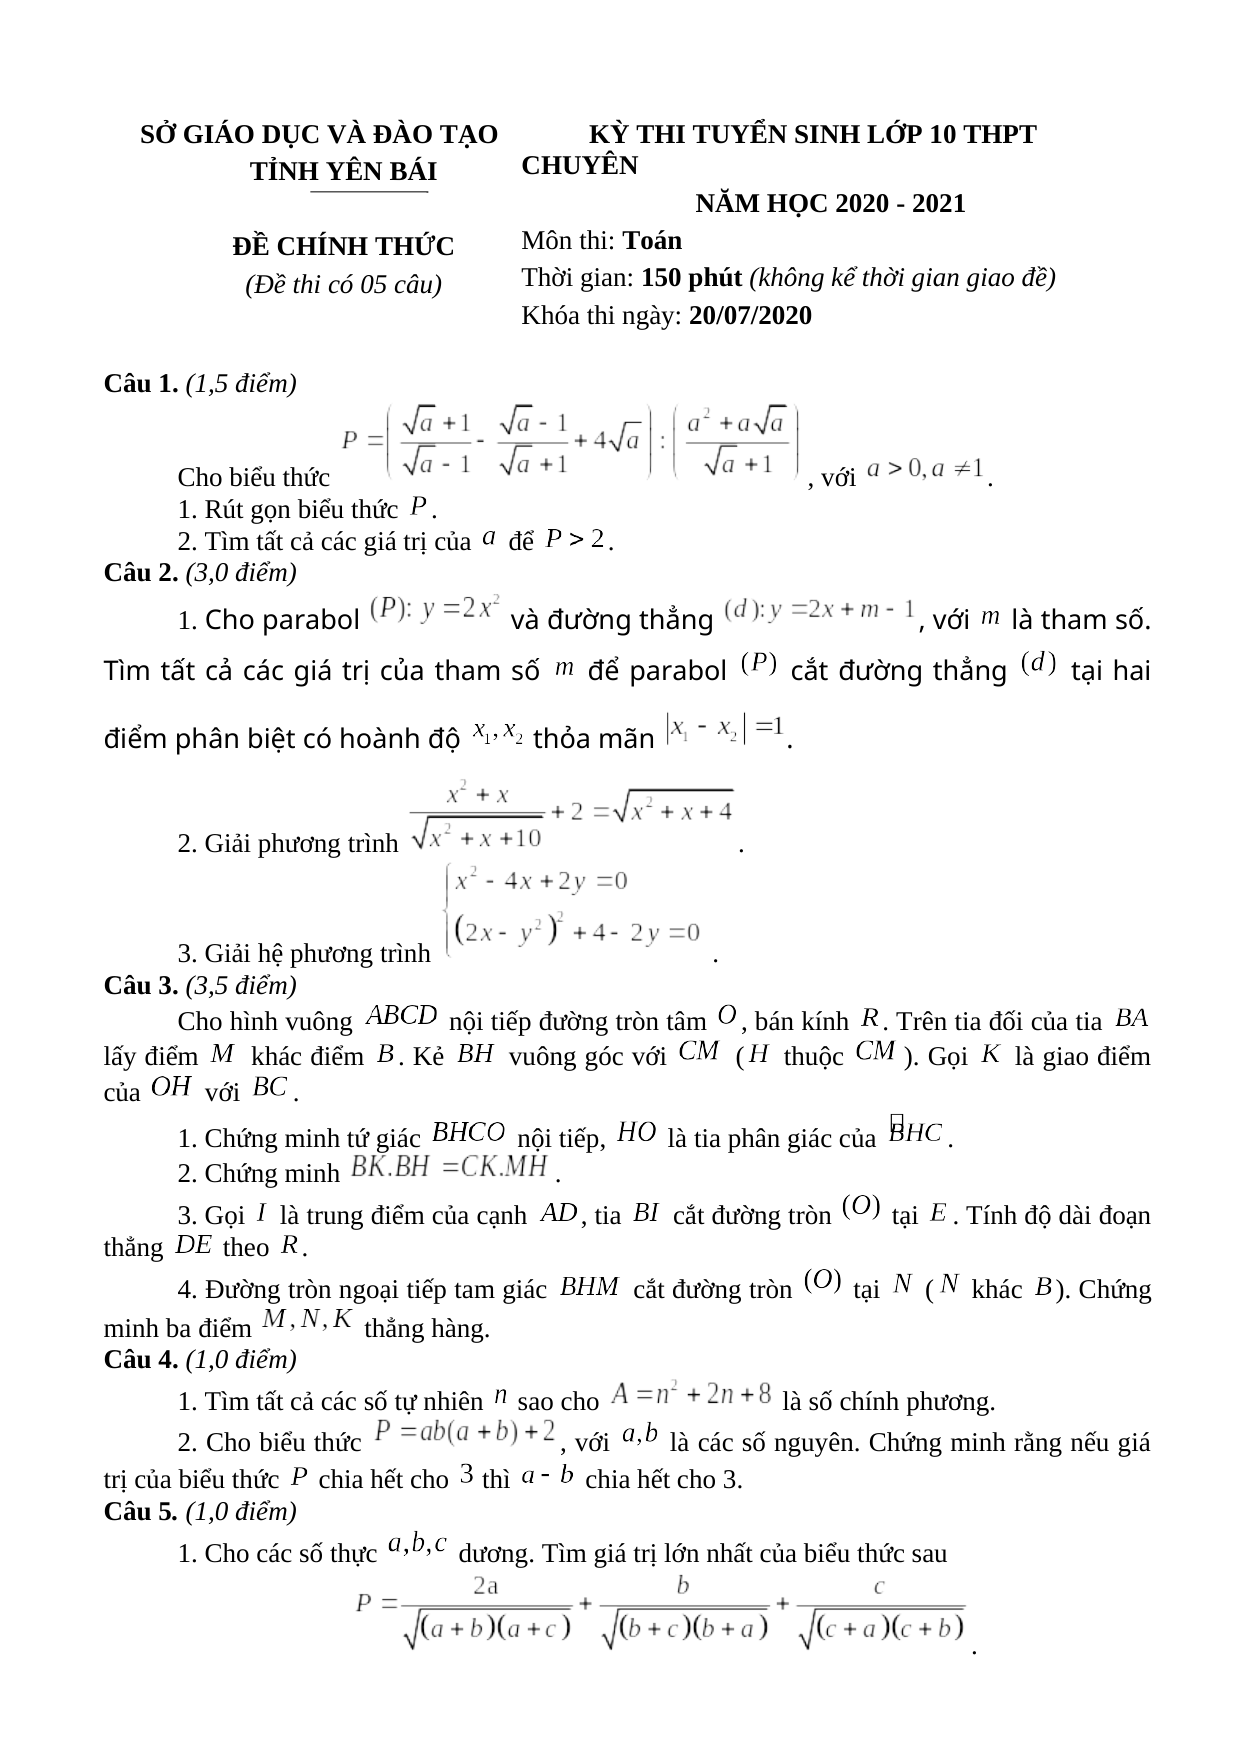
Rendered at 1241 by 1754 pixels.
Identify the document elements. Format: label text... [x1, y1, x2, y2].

text Câu 4. (1,0 điểm) [103, 1343, 1152, 1374]
text 3. Giải hệ phương trình . [103, 858, 1167, 969]
table_header KỲ THI TUYỂN SINH LỚP 10 THPT CHUYÊN NĂM HỌC 2020 - 2021 Môn thi: Toán Thời gian: 150 phút (không kể thời gian giao đề) Khóa thi ngày: 20/07/2020 [510, 118, 1152, 336]
text Cho biểu thức , với . [103, 398, 1152, 492]
text 2. Giải phương trình . [103, 773, 1167, 858]
list 1. Chứng minh tứ giác nội tiếp, là tia phân giác của . [103, 1107, 1152, 1153]
text 1. Rút gọn biểu thức . [103, 492, 1152, 524]
text 1. Cho các số thực dương. Tìm giá trị lớn nhất của biểu thức sau [103, 1526, 1152, 1568]
list 2. Chứng minh . [103, 1153, 1152, 1189]
text 1. Cho parabol và đường thẳng , với là tham số. Tìm tất cả các giá trị của tham số để parabol cắt đường thẳng tại hai điểm phân biệt có hoành độ thỏa mãn . [103, 587, 1152, 757]
table_header SỞ GIÁO DỤC VÀ ĐÀO TẠO TỈNH YÊN BÁI ĐỀ CHÍNH THỨC (Đề thi có 05 câu) [177, 118, 510, 336]
list 3. Gọi là trung điểm của cạnh , tia cắt đường tròn tại . Tính độ dài đoạn thẳng theo . [103, 1189, 1152, 1263]
text Câu 2. (3,0 điểm) [103, 556, 1152, 587]
text 2. Cho biểu thức , với là các số nguyên. Chứng minh rằng nếu giá trị của biểu thức chia hết cho thì chia hết cho 3. [103, 1416, 1152, 1495]
text 1. Tìm tất cả các số tự nhiên sao cho là số chính phương. [103, 1374, 1152, 1416]
list 4. Đường tròn ngoại tiếp tam giác cắt đường tròn tại ( khác ). Chứng minh ba điểm thẳng hàng. [103, 1263, 1152, 1343]
text Câu 3. (3,5 điểm) [103, 969, 1152, 1000]
text . [103, 1568, 1152, 1660]
text 2. Tìm tất cả các giá trị của để . [103, 524, 1152, 556]
text Câu 1. (1,5 điểm) [103, 367, 1152, 398]
text Cho hình vuông nội tiếp đường tròn tâm , bán kính . Trên tia đối của tia lấy điểm khác điểm . Kẻ vuông góc với ( thuộc ). Gọi là giao điểm của với . [103, 1000, 1152, 1107]
text Câu 5. (1,0 điểm) [103, 1495, 1152, 1526]
